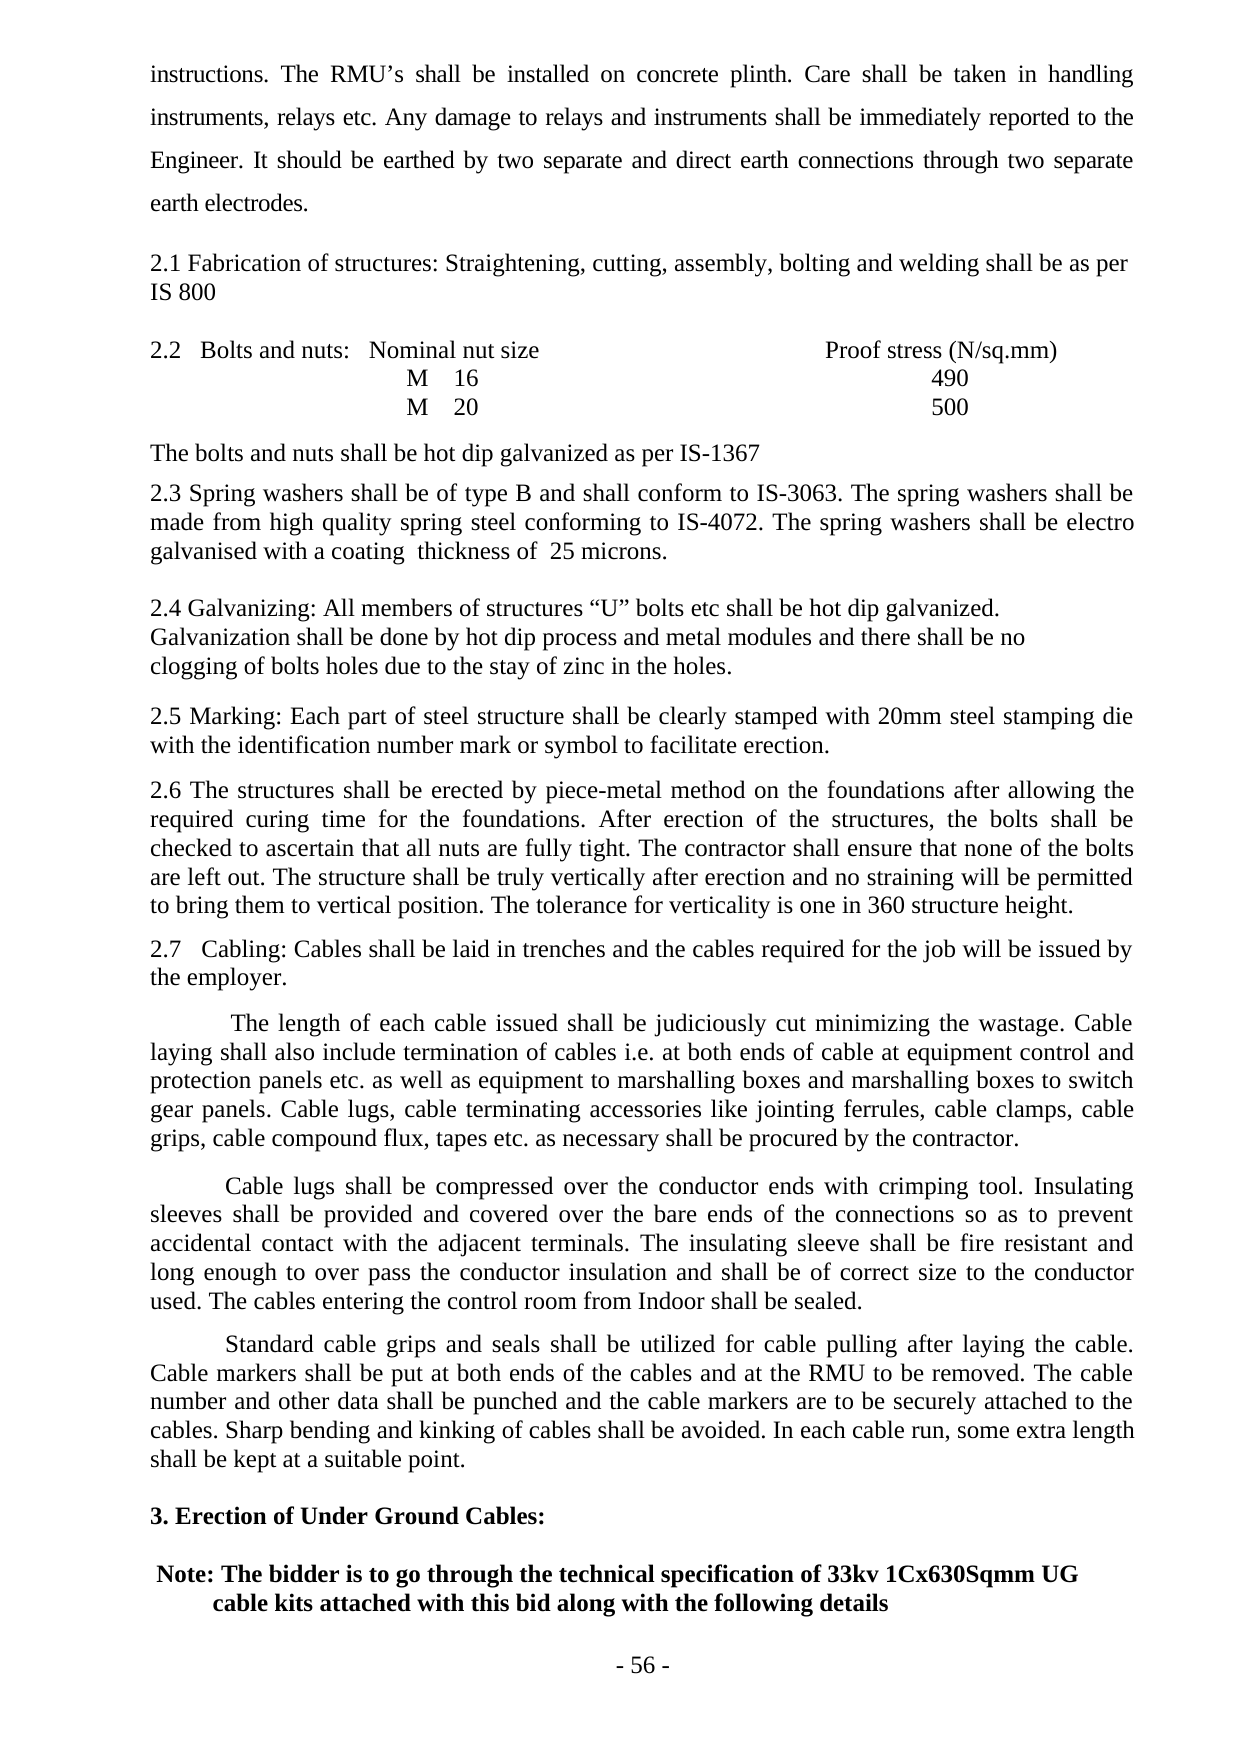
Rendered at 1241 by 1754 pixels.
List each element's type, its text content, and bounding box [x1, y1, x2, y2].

list 2.3 Spring washers shall be of type B and shall conform to IS-3063. The spring washers shall be made from high quality spring steel conforming to IS-4072. The spring washers shall be electro galvanised with a coating thickness of 25 microns. [150, 478, 1135, 565]
text 2.2 Bolts and nuts: Nominal nut size Proof stress (N/sq.mm) [150, 335, 1135, 363]
text 2.1 Fabrication of structures: Straightening, cutting, assembly, bolting and welding shall be as per IS 800 [150, 248, 1135, 335]
list 2.4 Galvanizing: All members of structures “U” bolts etc shall be hot dip galvanized. [150, 593, 1135, 622]
text instructions. The RMU’s shall be installed on concrete plinth. Care shall be taken in handling instruments, relays etc. Any damage to relays and instruments shall be immediately reported to the Engineer. It should be earthed by two separate and direct earth connections through two separate earth electrodes. [150, 59, 1135, 217]
text M 16 490 [150, 363, 1135, 392]
text 3. Erection of Under Ground Cables: [150, 1501, 1135, 1530]
text Standard cable grips and seals shall be utilized for cable pulling after laying the cable. Cable markers shall be put at both ends of the cables and at the RMU to be removed. The cable number and other data shall be punched and the cable markers are to be securely attached to the cables. Sharp bending and kinking of cables shall be avoided. In each cable run, some extra length shall be kept at a suitable point. [150, 1329, 1135, 1473]
text Cable lugs shall be compressed over the conductor ends with crimping tool. Insulating sleeves shall be provided and covered over the bare ends of the connections so as to prevent accidental contact with the adjacent terminals. The insulating sleeve shall be fire resistant and long enough to over pass the conductor insulation and shall be of correct size to the conductor used. The cables entering the control room from Indoor shall be sealed. [150, 1171, 1135, 1314]
text 2.7 Cabling: Cables shall be laid in trenches and the cables required for the job will be issued by the employer. [150, 934, 1135, 991]
text M 20 500 [150, 392, 1135, 421]
list 2.5 Marking: Each part of steel structure shall be clearly stamped with 20mm steel stamping die with the identification number mark or symbol to facilitate erection. [150, 701, 1135, 759]
list Galvanization shall be done by hot dip process and metal modules and there shall be no [150, 622, 1135, 651]
list clogging of bolts holes due to the stay of zinc in the holes. [150, 651, 1135, 680]
text The bolts and nuts shall be hot dip galvanized as per IS-1367 [150, 438, 1135, 466]
text 2.6 The structures shall be erected by piece-metal method on the foundations after allowing the required curing time for the foundations. After erection of the structures, the bolts shall be checked to ascertain that all nuts are fully tight. The contractor shall ensure that none of the bolts are left out. The structure shall be truly vertically after erection and no straining will be permitted to bring them to vertical position. The tolerance for verticality is one in 360 structure height. [150, 776, 1135, 919]
text The length of each cable issued shall be judiciously cut minimizing the wastage. Cable laying shall also include termination of cables i.e. at both ends of cable at equipment control and protection panels etc. as well as equipment to marshalling boxes and marshalling boxes to switch gear panels. Cable lugs, cable terminating accessories like jointing ferrules, cable clamps, cable grips, cable compound flux, tapes etc. as necessary shall be procured by the contractor. [150, 1008, 1135, 1152]
text Note: The bidder is to go through the technical specification of 33kv 1Cx630Sqmm UG cable kits attached with this bid along with the following details [150, 1559, 1135, 1616]
